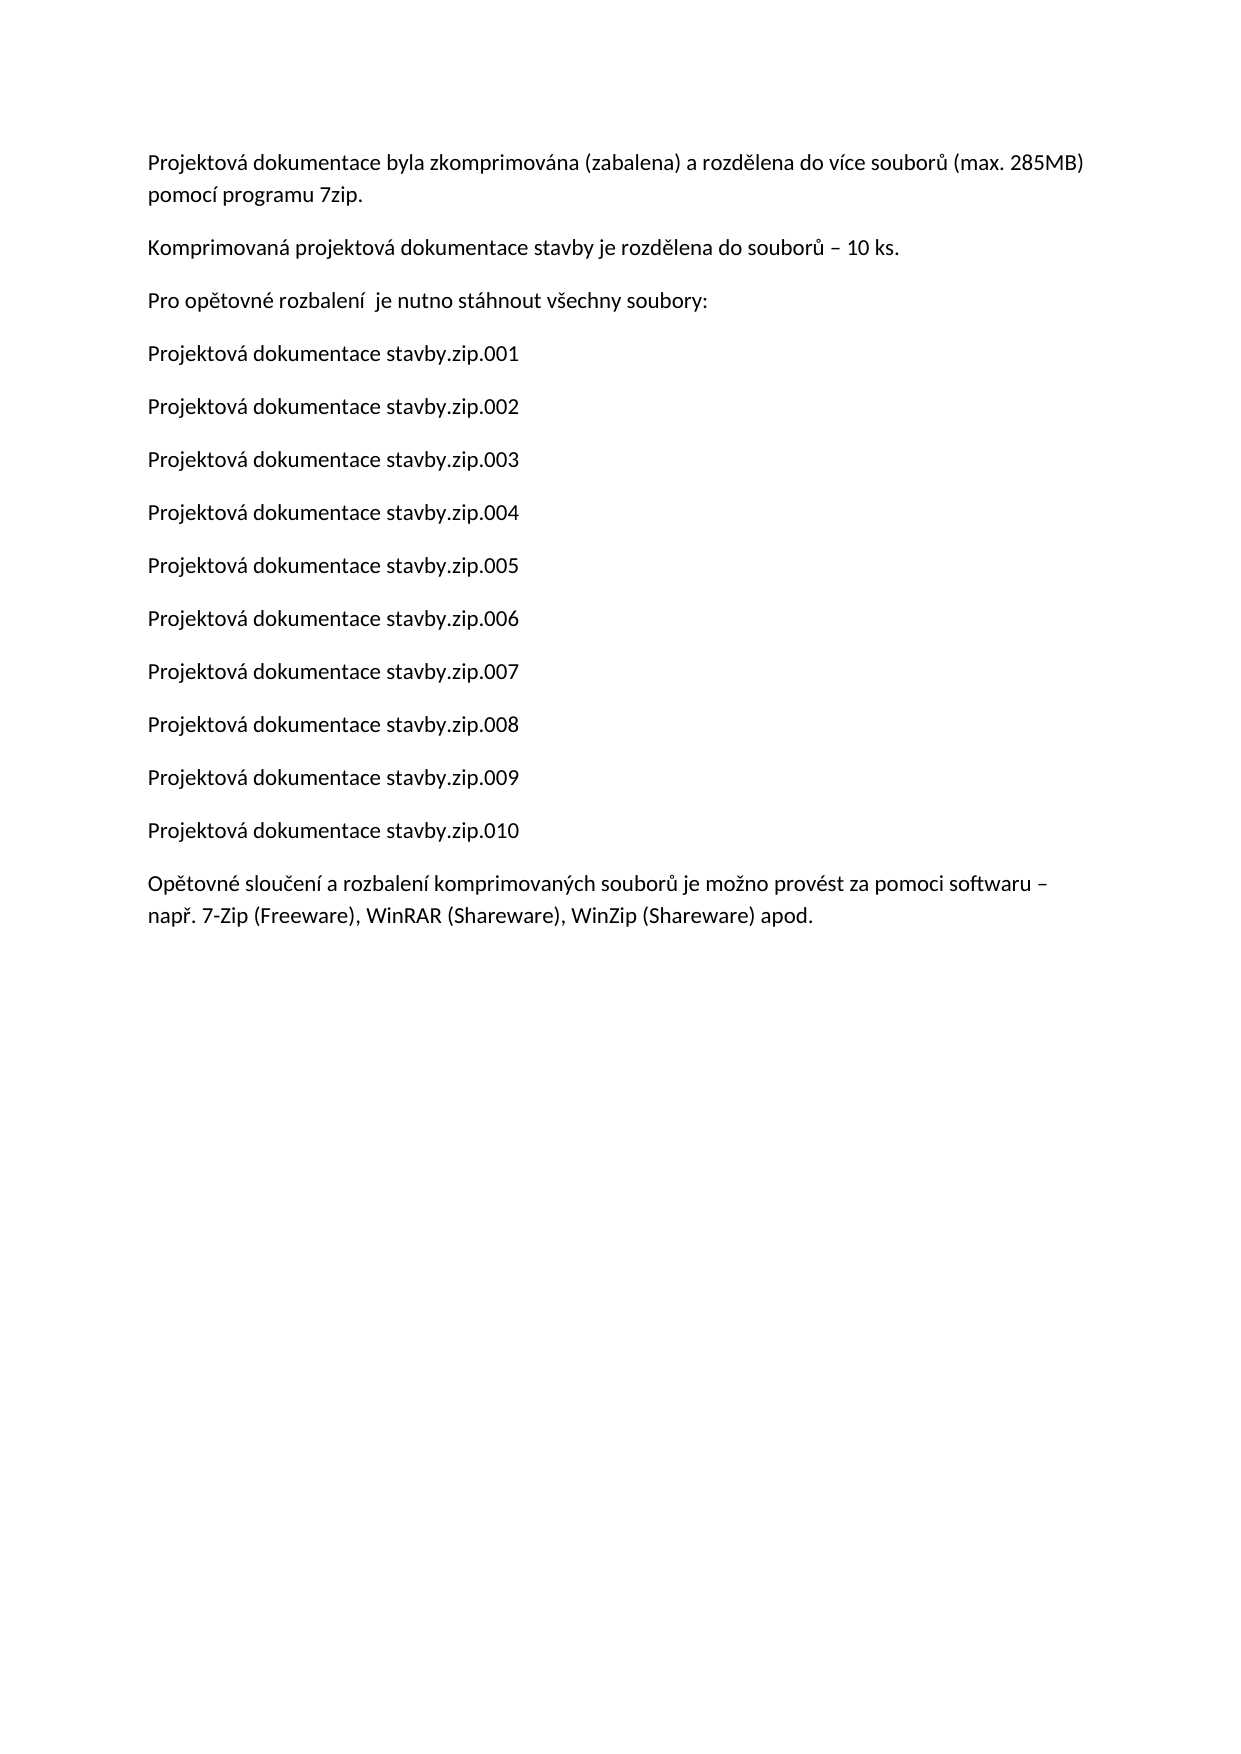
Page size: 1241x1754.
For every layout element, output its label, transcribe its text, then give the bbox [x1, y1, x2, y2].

text Projektová dokumentace stavby.zip.008 [148, 710, 1093, 738]
text Pro opětovné rozbalení je nutno stáhnout všechny soubory: [148, 286, 1093, 314]
text Projektová dokumentace stavby.zip.001 [148, 339, 1093, 367]
text Projektová dokumentace stavby.zip.009 [148, 763, 1093, 791]
text Projektová dokumentace stavby.zip.002 [148, 392, 1093, 420]
text Projektová dokumentace stavby.zip.005 [148, 551, 1093, 579]
text Projektová dokumentace stavby.zip.003 [148, 445, 1093, 473]
text Projektová dokumentace stavby.zip.010 [148, 816, 1093, 844]
text Opětovné sloučení a rozbalení komprimovaných souborů je možno provést za pomoci softwaru – např. 7-Zip (Freeware), WinRAR (Shareware), WinZip (Shareware) apod. [148, 869, 1093, 929]
text Projektová dokumentace byla zkomprimována (zabalena) a rozdělena do více souborů (max. 285MB) pomocí programu 7zip. [148, 148, 1093, 208]
text Projektová dokumentace stavby.zip.006 [148, 604, 1093, 632]
text Projektová dokumentace stavby.zip.004 [148, 498, 1093, 526]
text Komprimovaná projektová dokumentace stavby je rozdělena do souborů – 10 ks. [148, 233, 1093, 261]
text Projektová dokumentace stavby.zip.007 [148, 657, 1093, 685]
